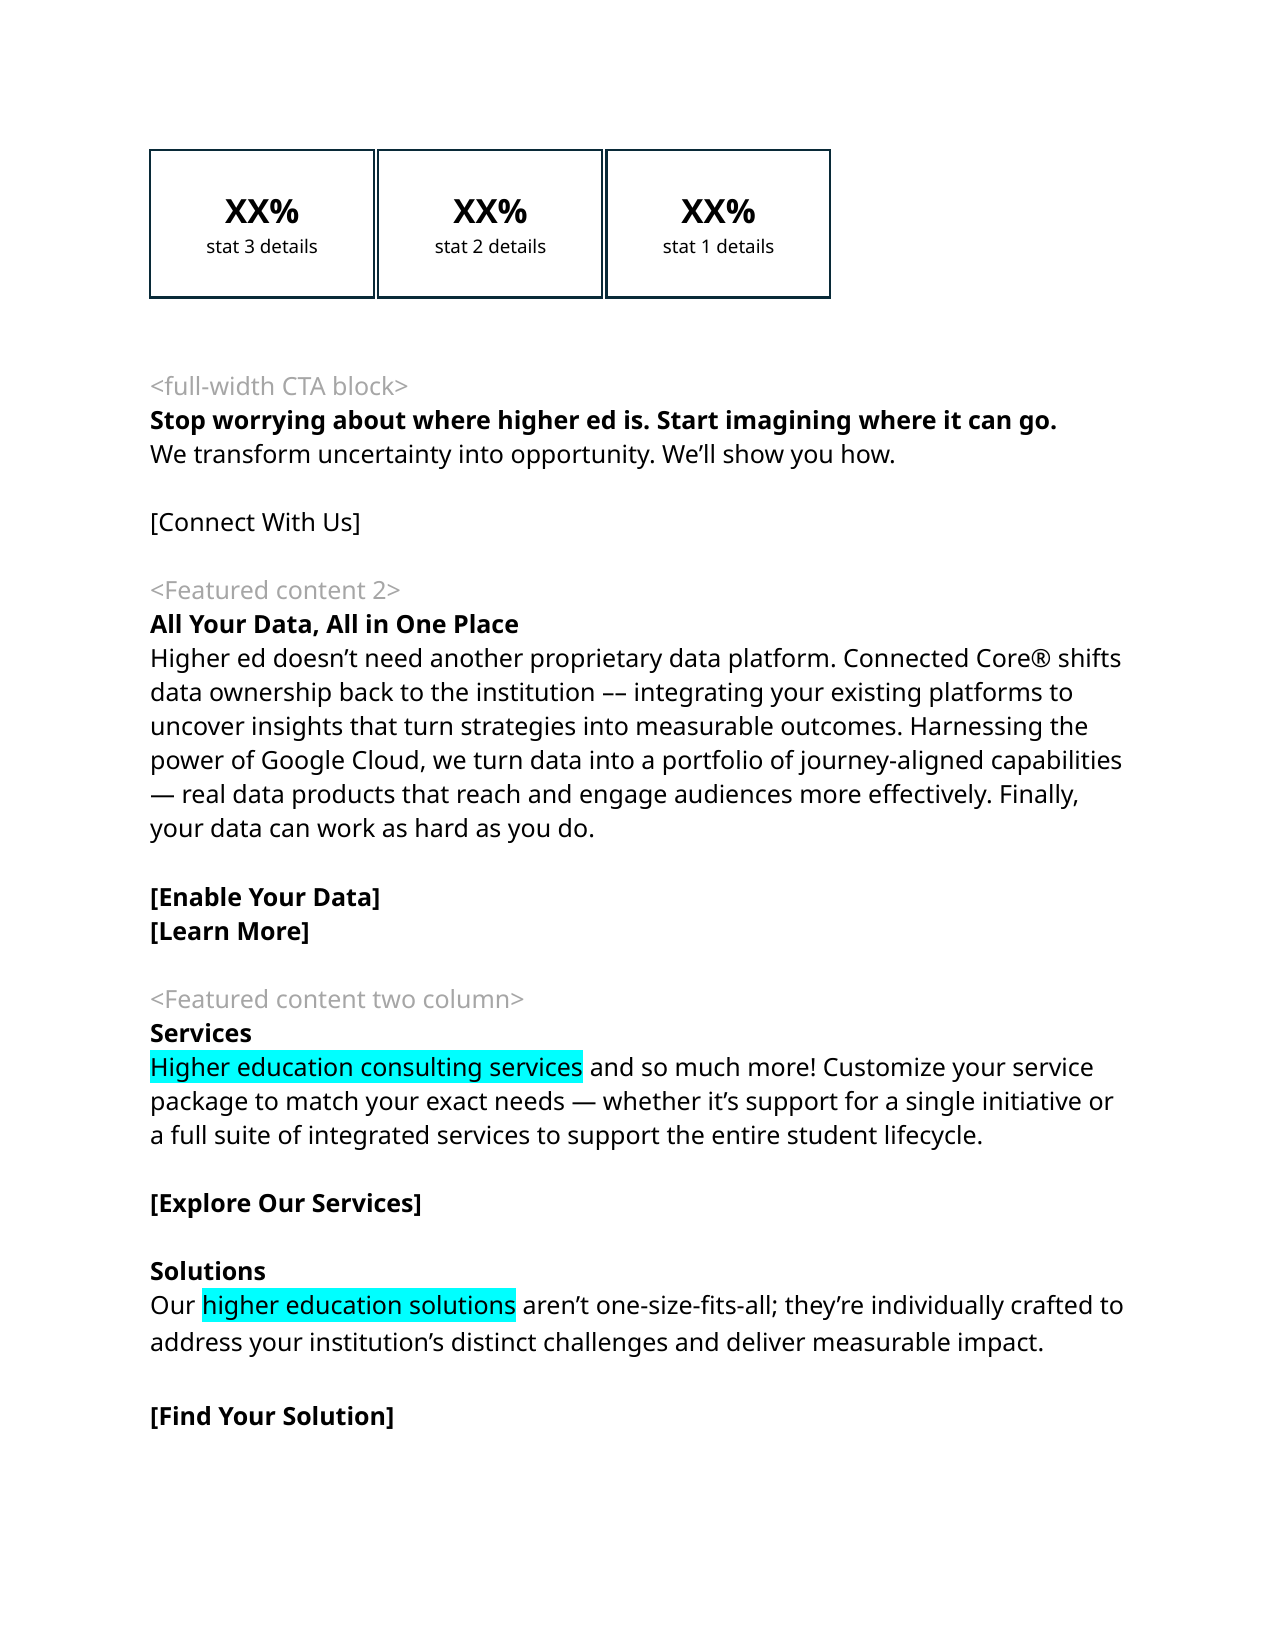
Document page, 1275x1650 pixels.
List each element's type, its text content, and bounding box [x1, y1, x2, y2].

text [Enable Your Data] [150, 879, 1125, 913]
text [Find Your Solution] [150, 1398, 1125, 1432]
text Higher ed doesn’t need another proprietary data platform. Connected Core® shifts data ownership back to the institution –– integrating your existing platforms to uncover insights that turn strategies into measurable outcomes. Harnessing the power of Google Cloud, we turn data into a portfolio of journey-aligned capabilities — real data products that reach and engage audiences more effectively. Finally, your data can work as hard as you do. [150, 641, 1125, 845]
text Higher education consulting services and so much more! Customize your service package to match your exact needs — whether it’s support for a single initiative or a full suite of integrated services to support the entire student lifecycle. [150, 1049, 1125, 1152]
text <Featured content two column> [150, 981, 1125, 1015]
text We transform uncertainty into opportunity. We’ll show you how. [150, 436, 1125, 470]
text Services [150, 1015, 1125, 1049]
text All Your Data, All in One Place [150, 607, 1125, 641]
text [Explore Our Services] [150, 1186, 1125, 1220]
text [Connect With Us] [150, 504, 1125, 538]
text Solutions [150, 1254, 1125, 1288]
text Stop worrying about where higher ed is. Start imagining where it can go. [150, 402, 1125, 436]
text <full-width CTA block> [150, 368, 1125, 402]
text [Learn More] [150, 913, 1125, 947]
text Our higher education solutions aren’t one-size-fits-all; they’re individually crafted to address your institution’s distinct challenges and deliver measurable impact. [150, 1288, 1125, 1359]
text <Featured content 2> [150, 573, 1125, 607]
